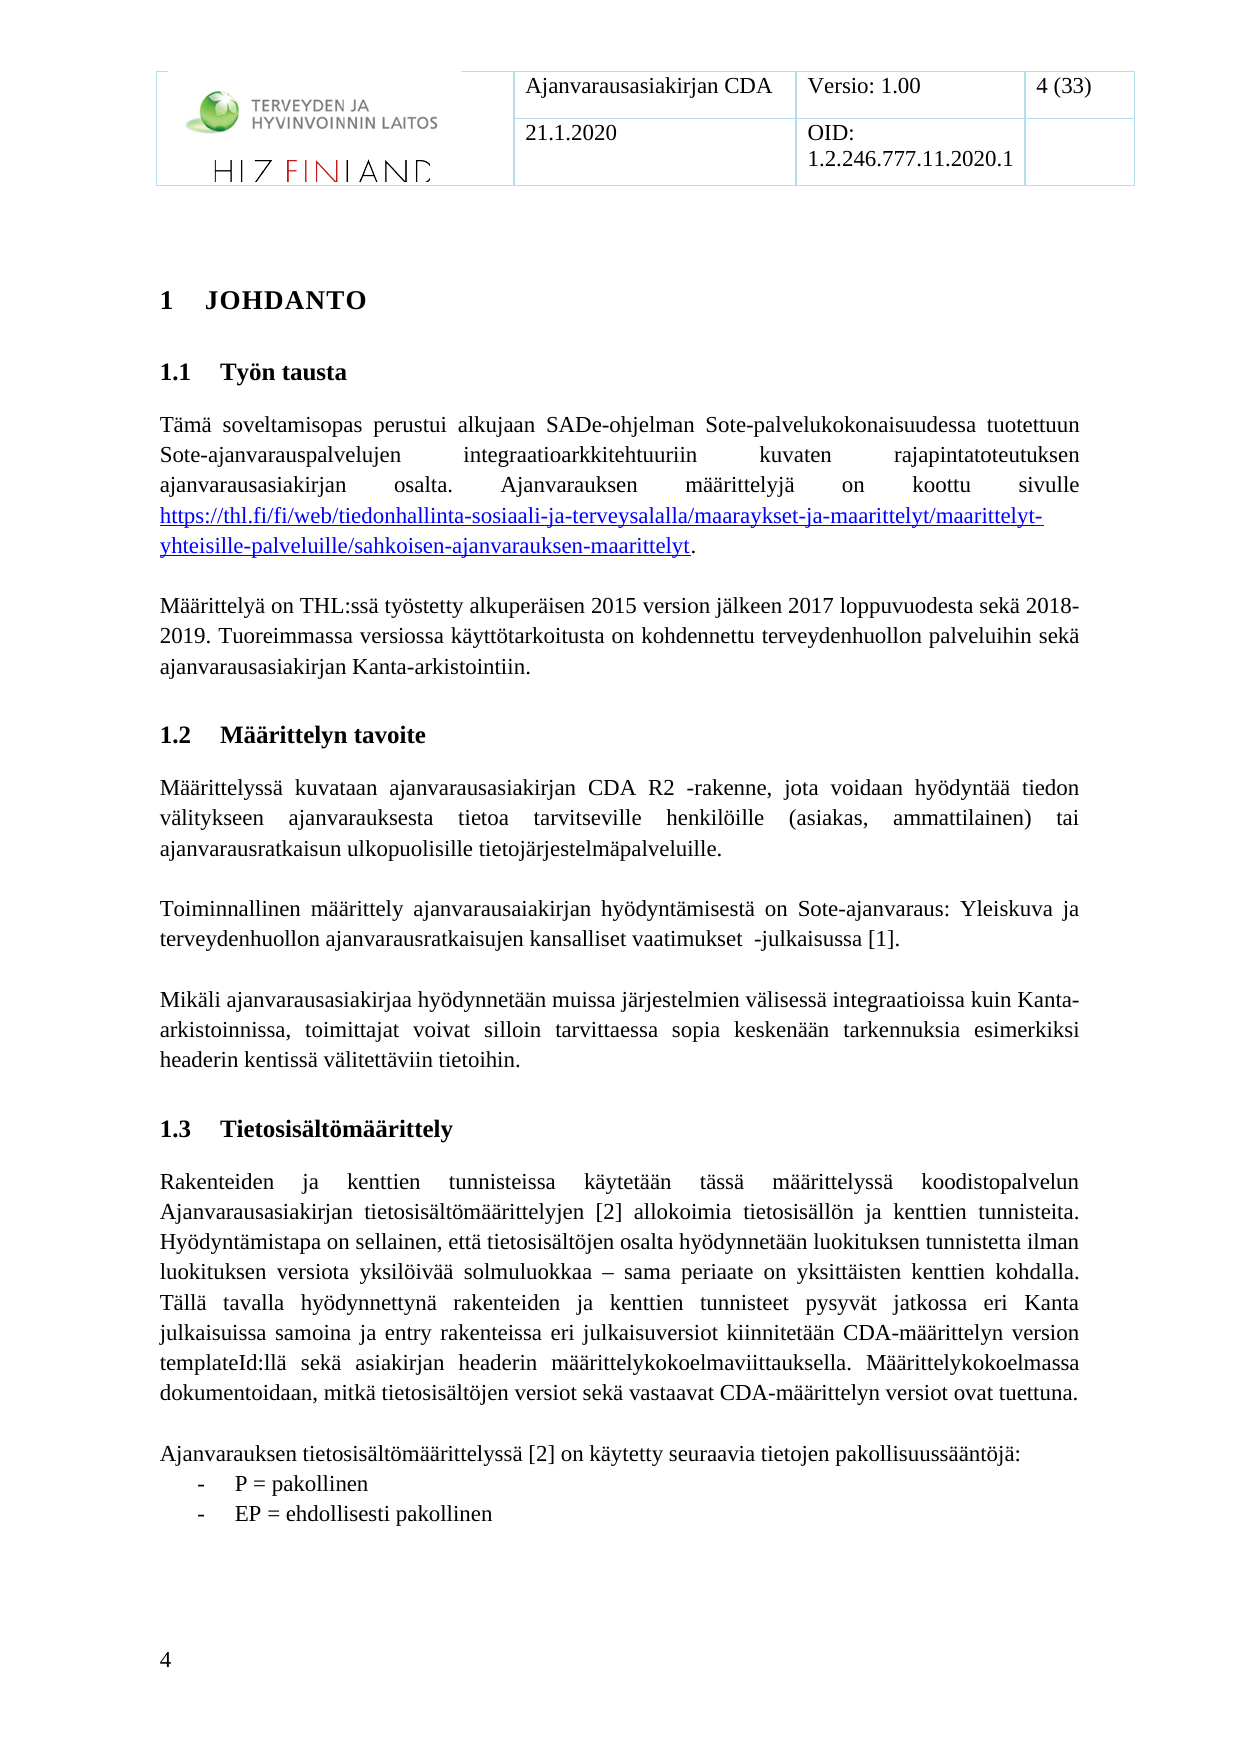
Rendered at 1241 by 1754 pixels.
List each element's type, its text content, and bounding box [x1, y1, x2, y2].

text Määrittelyssä kuvataan ajanvarausasiakirjan CDA R2 -rakenne, jota voidaan hyödyntää tiedon välitykseen ajanvarauksesta tietoa tarvitseville henkilöille (asiakas, ammattilainen) tai ajanvarausratkaisun ulkopuolisille tietojärjestelmäpalveluille. [159, 774, 1081, 861]
text Mikäli ajanvarausasiakirjaa hyödynnetään muissa järjestelmien välisessä integraatioissa kuin Kanta-arkistoinnissa, toimittajat voivat silloin tarvittaessa sopia keskenään tarkennuksia esimerkiksi headerin kentissä välitettäviin tietoihin. [159, 986, 1081, 1072]
picture [214, 159, 430, 182]
subtitle Määrittelyn tavoite [159, 720, 1081, 749]
text Tämä soveltamisopas perustui alkujaan SADe-ohjelman Sote-palvelukokonaisuudessa tuotettuun Sote-ajanvarauspalvelujen integraatioarkkitehtuuriin kuvaten rajapintatoteutuksen ajanvarausasiakirjan osalta. Ajanvarauksen määrittelyjä on koottu sivulle https://thl.fi/fi/web/tiedonhallinta-sosiaali-ja-terveysalalla/maaraykset-ja-maarittelyt/maarittelyt-yhteisille-palveluille/sahkoisen-ajanvarauksen-maarittelyt. [159, 411, 1081, 558]
text Määrittelyä on THL:ssä työstetty alkuperäisen 2015 version jälkeen 2017 loppuvuodesta sekä 2018-2019. Tuoreimmassa versiossa käyttötarkoitusta on kohdennettu terveydenhuollon palveluihin sekä ajanvarausasiakirjan Kanta-arkistointiin. [159, 592, 1081, 679]
list EP = ehdollisesti pakollinen [197, 1500, 1081, 1526]
subtitle JOHDANTO [159, 284, 1081, 315]
subtitle Työn tausta [159, 357, 1081, 386]
list P = pakollinen [197, 1470, 1081, 1496]
text Ajanvarauksen tietosisältömäärittelyssä [2] on käytetty seuraavia tietojen pakollisuussääntöjä: [159, 1439, 1081, 1466]
subtitle Tietosisältömäärittely [159, 1114, 1081, 1143]
text Rakenteiden ja kenttien tunnisteissa käytetään tässä määrittelyssä koodistopalvelun Ajanvarausasiakirjan tietosisältömäärittelyjen [2] allokoimia tietosisällön ja kenttien tunnisteita. Hyödyntämistapa on sellainen, että tietosisältöjen osalta hyödynnetään luokituksen tunnistetta ilman luokituksen versiota yksilöivää solmuluokkaa – sama periaate on yksittäisten kenttien kohdalla. Tällä tavalla hyödynnettynä rakenteiden ja kenttien tunnisteet pysyvät jatkossa eri Kanta julkaisuissa samoina ja entry rakenteissa eri julkaisuversiot kiinnitetään CDA-määrittelyn version templateId:llä sekä asiakirjan headerin määrittelykokoelmaviittauksella. Määrittelykokoelmassa dokumentoidaan, mitkä tietosisältöjen versiot sekä vastaavat CDA-määrittelyn versiot ovat tuettuna. [159, 1168, 1081, 1406]
text Toiminnallinen määrittely ajanvarausaiakirjan hyödyntämisestä on Sote-ajanvaraus: Yleiskuva ja terveydenhuollon ajanvarausratkaisujen kansalliset vaatimukset -julkaisussa [1]. [159, 895, 1081, 952]
picture [167, 71, 462, 151]
